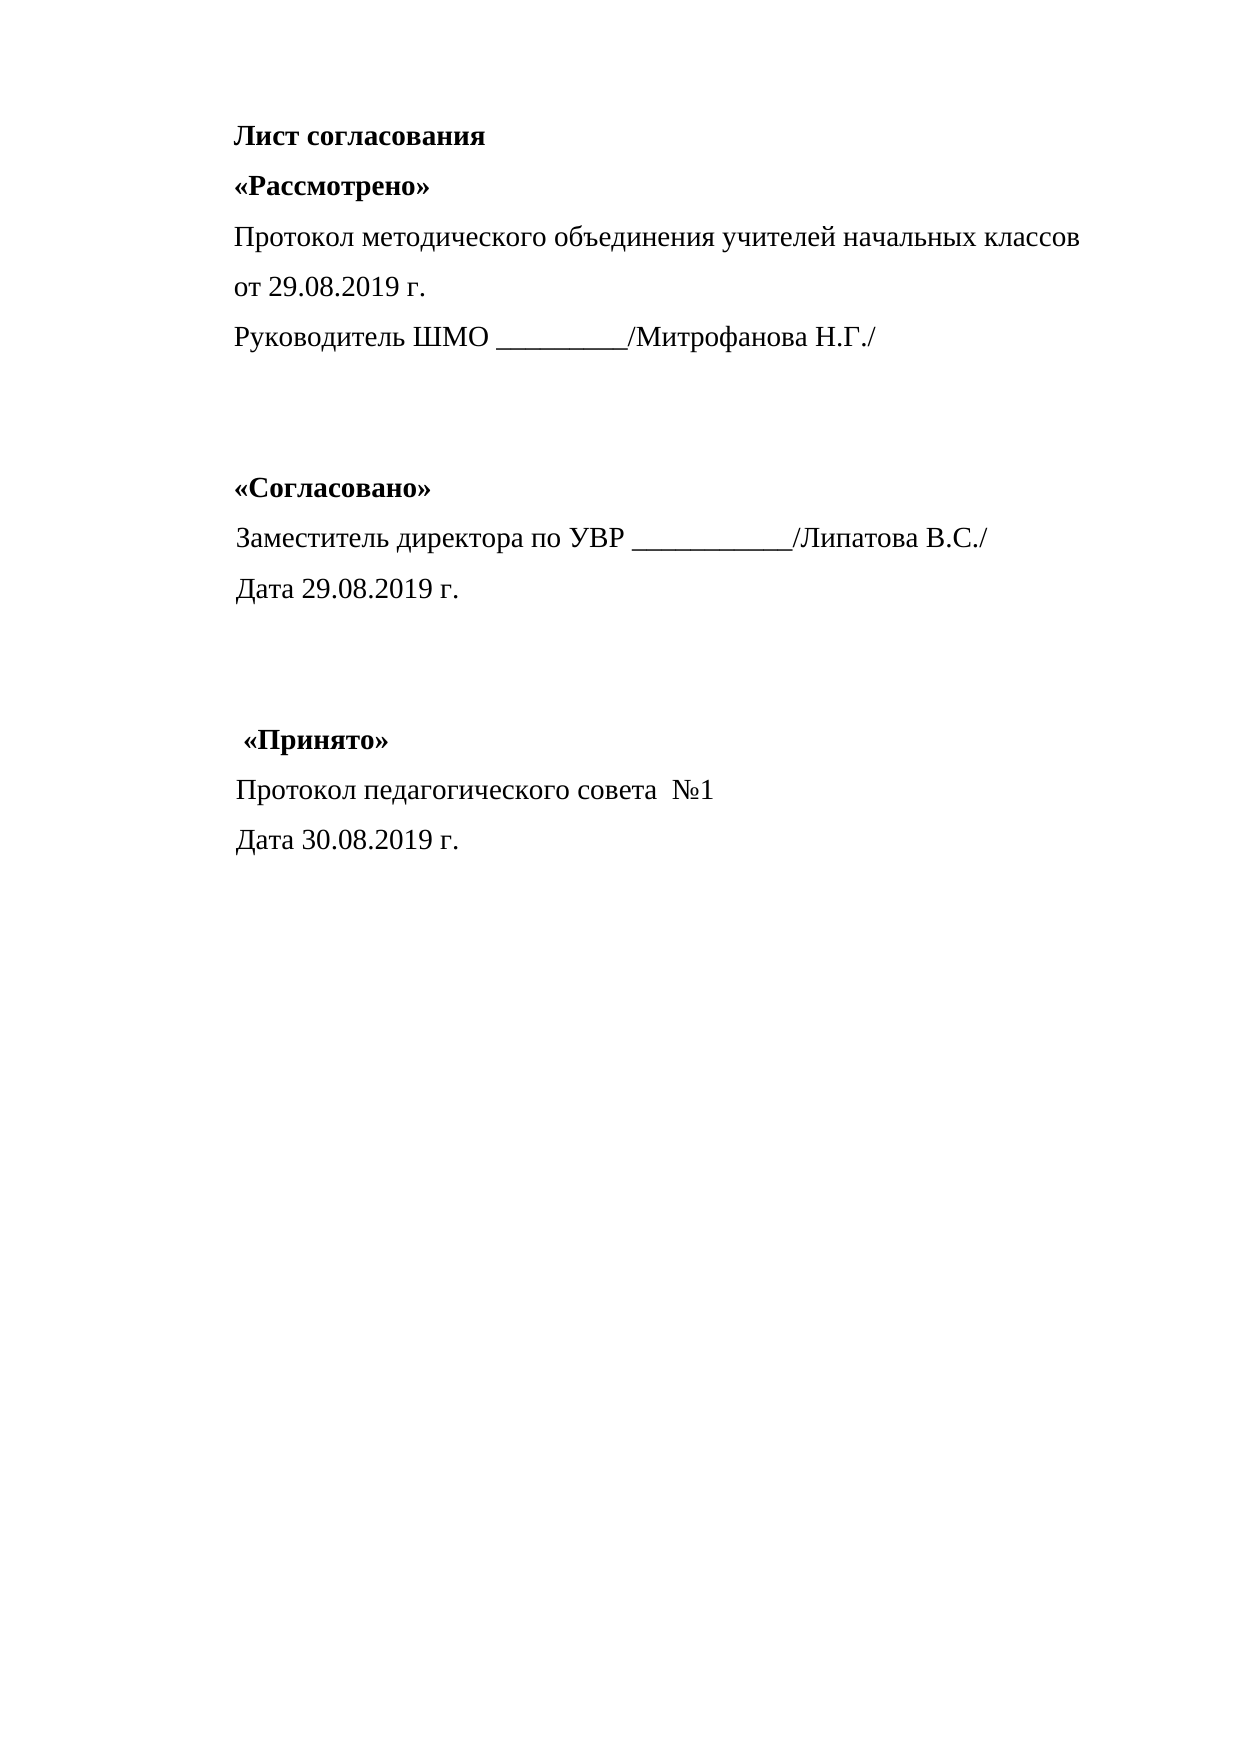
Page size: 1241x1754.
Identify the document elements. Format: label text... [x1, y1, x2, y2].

text Заместитель директора по УВР ___________/Липатова В.С./ [177, 521, 1122, 554]
text Лист согласования [177, 118, 1122, 152]
text Руководитель ШМО _________/Митрофанова Н.Г./ [177, 319, 1122, 353]
text «Рассмотрено» [177, 168, 1122, 202]
text «Согласовано» [177, 470, 1122, 504]
text Дата 30.08.2019 г. [177, 822, 1122, 856]
text «Принято» [177, 722, 1122, 755]
text Протокол методического объединения учителей начальных классов [177, 219, 1122, 252]
text Протокол педагогического совета №1 [177, 772, 1122, 806]
text Дата 29.08.2019 г. [177, 571, 1122, 604]
text от 29.08.2019 г. [177, 269, 1122, 303]
